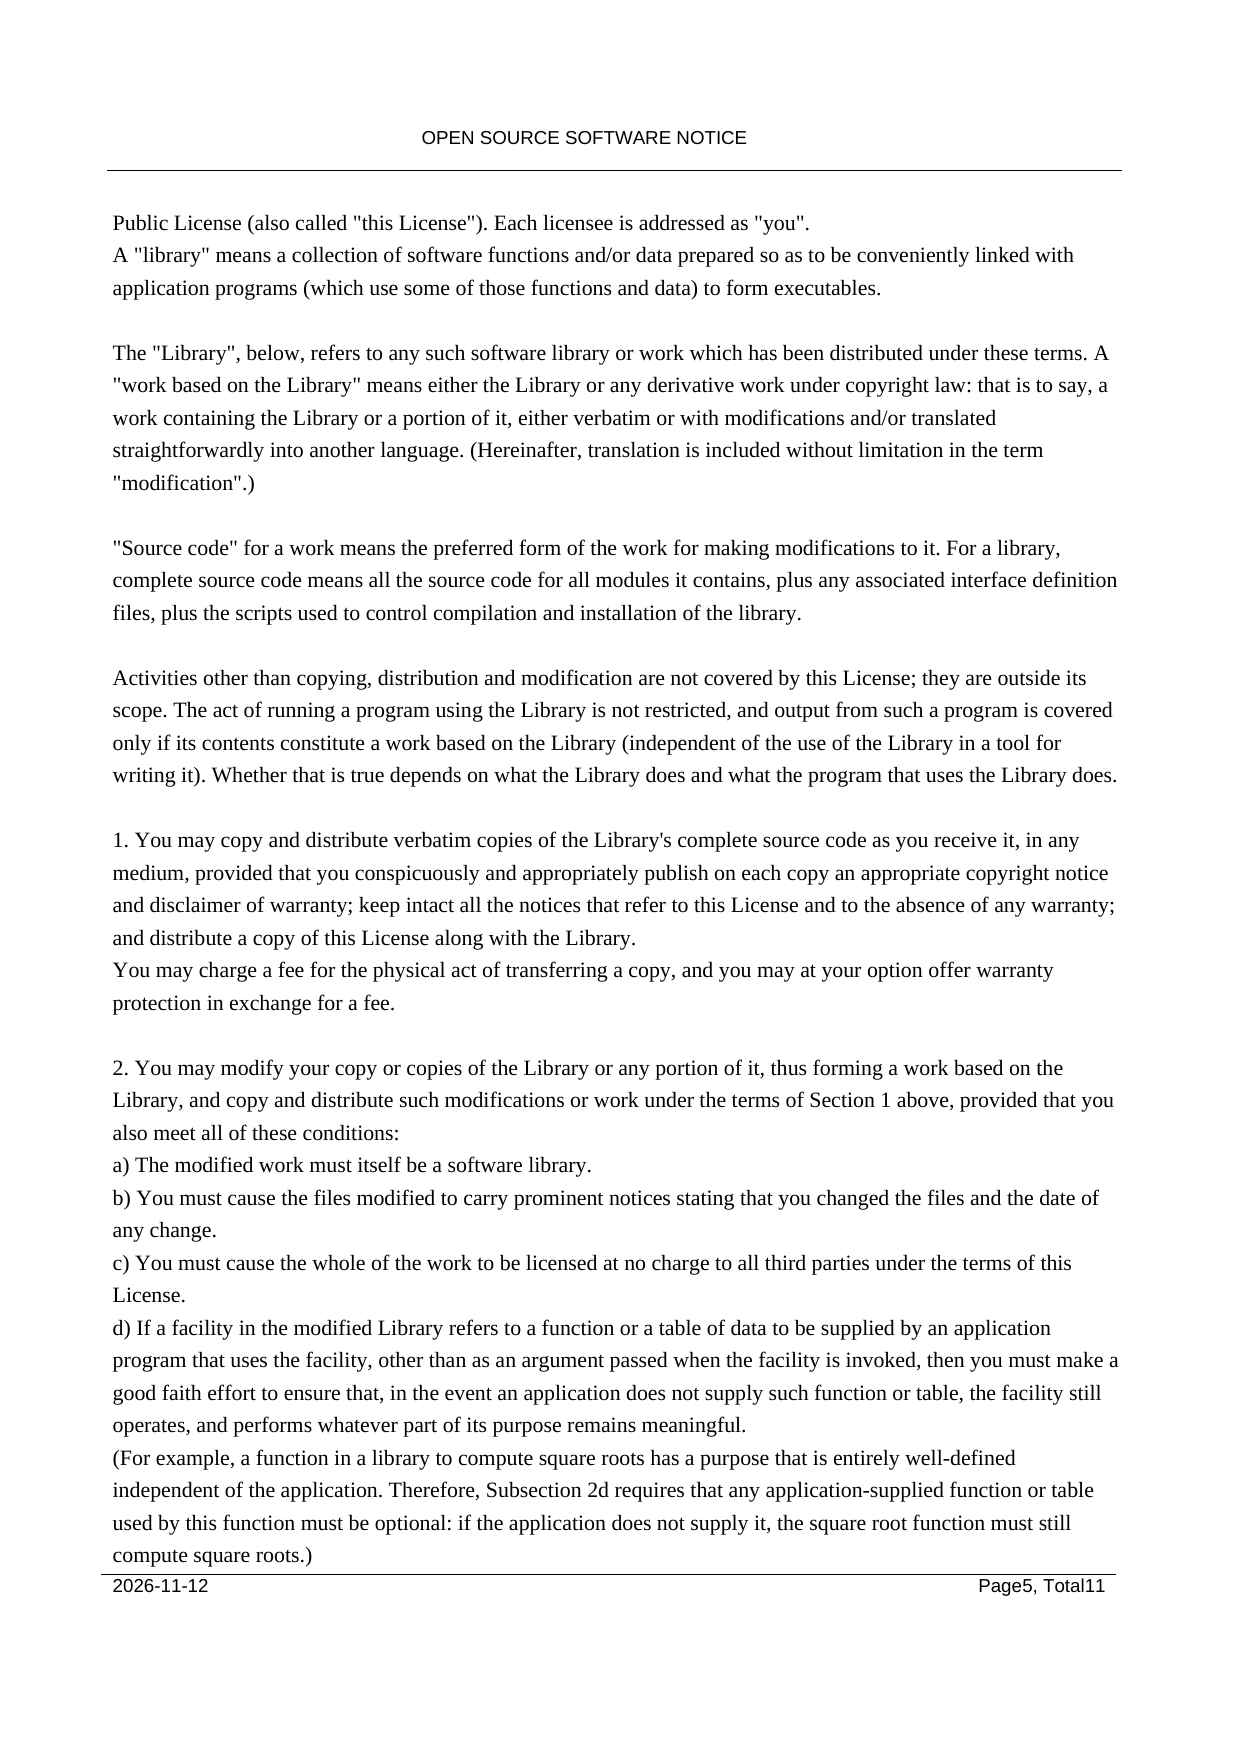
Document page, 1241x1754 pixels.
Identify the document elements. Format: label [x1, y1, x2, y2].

text [112, 206, 1128, 1571]
